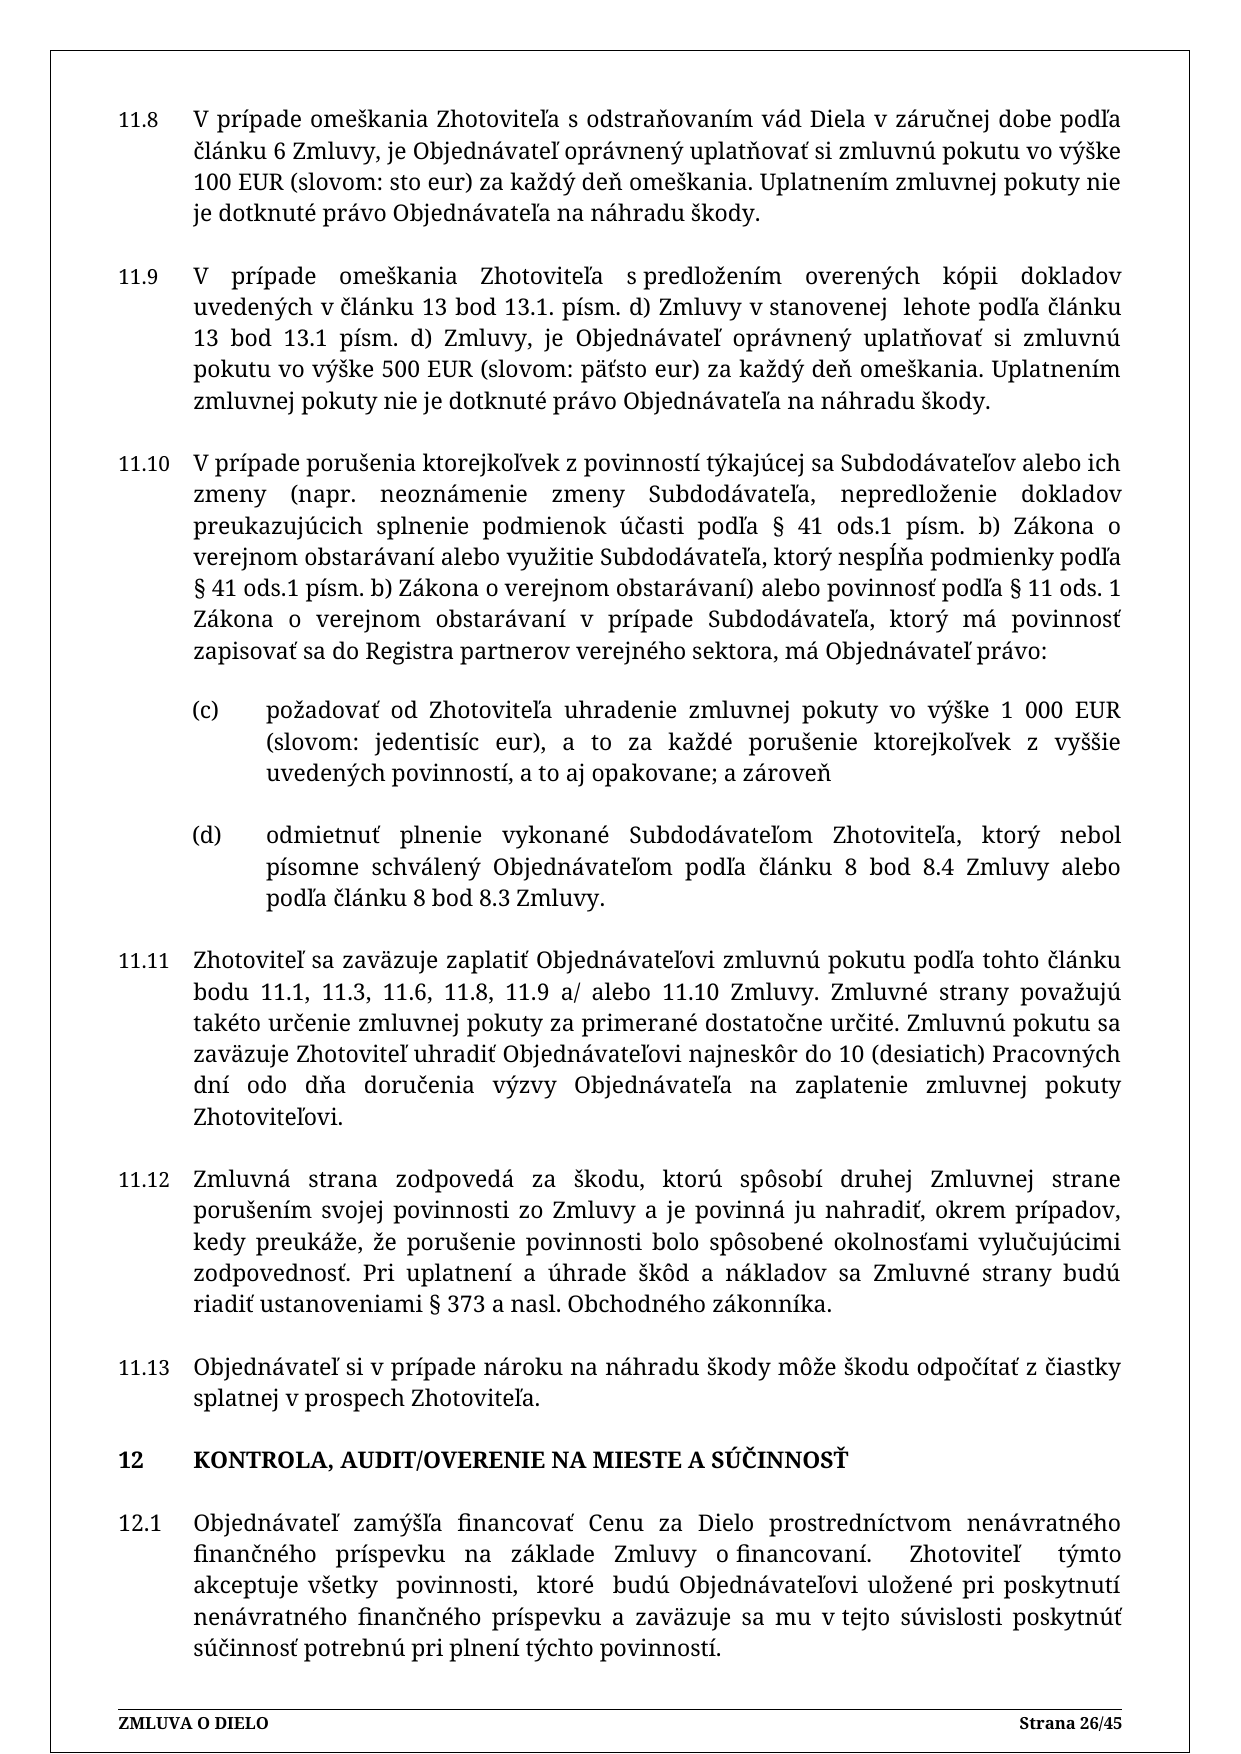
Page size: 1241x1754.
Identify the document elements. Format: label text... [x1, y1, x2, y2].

list odmietnuť plnenie vykonané Subdodávateľom Zhotoviteľa, ktorý nebol písomne schválený Objednávateľom podľa článku 8 bod 8.4 Zmluvy alebo podľa článku 8 bod 8.3 Zmluvy. [192, 819, 1122, 913]
list Zhotoviteľ sa zaväzuje zaplatiť Objednávateľovi zmluvnú pokutu podľa tohto článku bodu 11.1, 11.3, 11.6, 11.8, 11.9 a/ alebo 11.10 Zmluvy. Zmluvné strany považujú takéto určenie zmluvnej pokuty za primerané dostatočne určité. Zmluvnú pokutu sa zaväzuje Zhotoviteľ uhradiť Objednávateľovi najneskôr do 10 (desiatich) Pracovných dní odo dňa doručenia výzvy Objednávateľa na zaplatenie zmluvnej pokuty Zhotoviteľovi. [118, 944, 1122, 1132]
list Zmluvná strana zodpovedá za škodu, ktorú spôsobí druhej Zmluvnej strane porušením svojej povinnosti zo Zmluvy a je povinná ju nahradiť, okrem prípadov, kedy preukáže, že porušenie povinnosti bolo spôsobené okolnosťami vylučujúcimi zodpovednosť. Pri uplatnení a úhrade škôd a nákladov sa Zmluvné strany budú riadiť ustanoveniami § 373 a nasl. Obchodného zákonníka. [118, 1163, 1122, 1319]
list V prípade omeškania Zhotoviteľa s odstraňovaním vád Diela v záručnej dobe podľa článku 6 Zmluvy, je Objednávateľ oprávnený uplatňovať si zmluvnú pokutu vo výške 100 EUR (slovom: sto eur) za každý deň omeškania. Uplatnením zmluvnej pokuty nie je dotknuté právo Objednávateľa na náhradu škody. [118, 103, 1122, 228]
list Objednávateľ zamýšľa financovať Cenu za Dielo prostredníctvom nenávratného finančného príspevku na základe Zmluvy o financovaní. Zhotoviteľ týmto akceptuje všetky povinnosti, ktoré budú Objednávateľovi uložené pri poskytnutí nenávratného finančného príspevku a zaväzuje sa mu v tejto súvislosti poskytnúť súčinnosť potrebnú pri plnení týchto povinností. [118, 1507, 1122, 1663]
list KONTROLA, audit/overenie na mieste a súčinnosť [118, 1444, 1122, 1476]
list V prípade porušenia ktorejkoľvek z povinností týkajúcej sa Subdodávateľov alebo ich zmeny (napr. neoznámenie zmeny Subdodávateľa, nepredloženie dokladov preukazujúcich splnenie podmienok účasti podľa § 41 ods.1 písm. b) Zákona o verejnom obstarávaní alebo využitie Subdodávateľa, ktorý nespĺňa podmienky podľa § 41 ods.1 písm. b) Zákona o verejnom obstarávaní) alebo povinnosť podľa § 11 ods. 1 Zákona o verejnom obstarávaní v prípade Subdodávateľa, ktorý má povinnosť zapisovať sa do Registra partnerov verejného sektora, má Objednávateľ právo: [118, 447, 1122, 666]
list Objednávateľ si v prípade nároku na náhradu škody môže škodu odpočítať z čiastky splatnej v prospech Zhotoviteľa. [118, 1351, 1122, 1413]
list V prípade omeškania Zhotoviteľa s predložením overených kópii dokladov uvedených v článku 13 bod 13.1. písm. d) Zmluvy v stanovenej lehote podľa článku 13 bod 13.1 písm. d) Zmluvy, je Objednávateľ oprávnený uplatňovať si zmluvnú pokutu vo výške 500 EUR (slovom: päťsto eur) za každý deň omeškania. Uplatnením zmluvnej pokuty nie je dotknuté právo Objednávateľa na náhradu škody. [118, 260, 1122, 416]
list požadovať od Zhotoviteľa uhradenie zmluvnej pokuty vo výške 1 000 EUR (slovom: jedentisíc eur), a to za každé porušenie ktorejkoľvek z vyššie uvedených povinností, a to aj opakovane; a zároveň [192, 694, 1122, 788]
